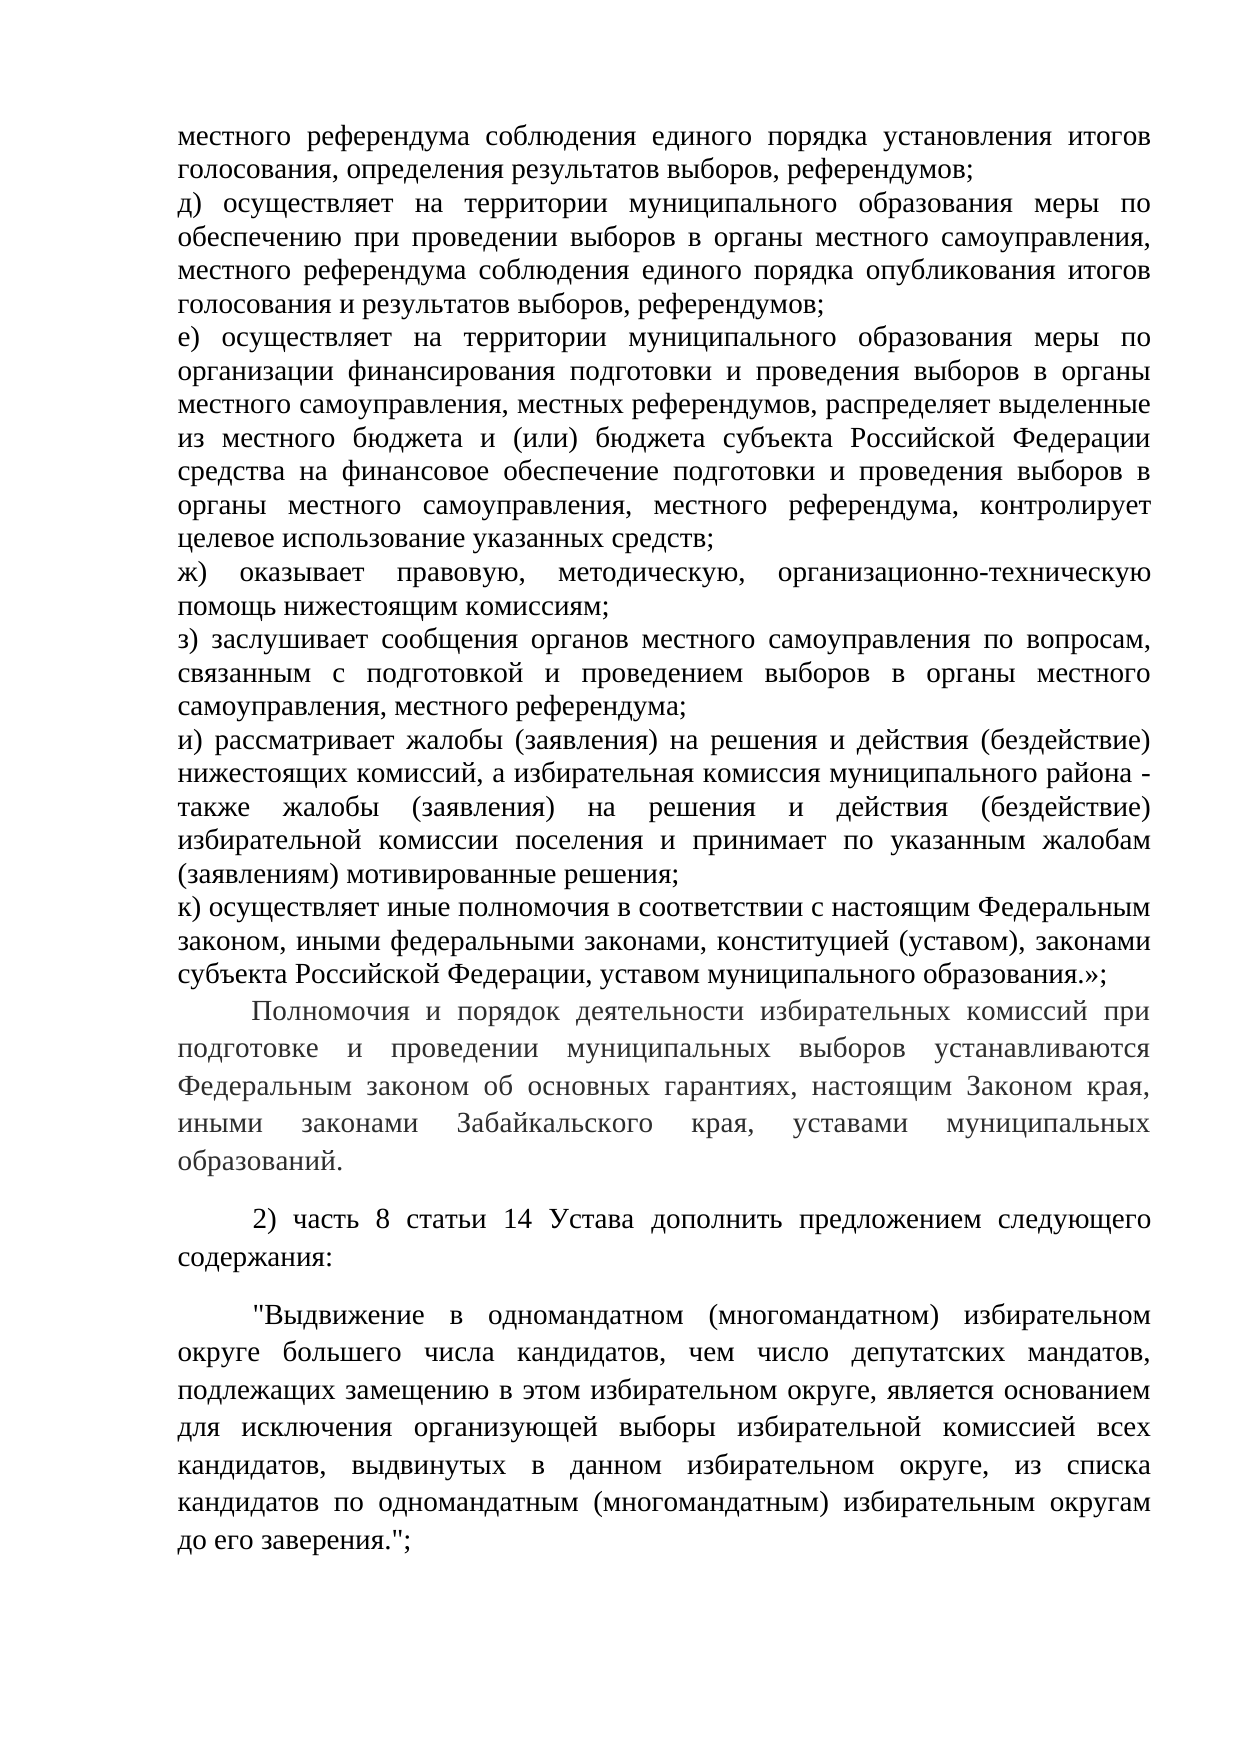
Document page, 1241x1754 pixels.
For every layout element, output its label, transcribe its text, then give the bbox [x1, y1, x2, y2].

text Полномочия и порядок деятельности избирательных комиссий при подготовке и проведении муниципальных выборов устанавливаются Федеральным законом об основных гарантиях, настоящим Законом края, иными законами Забайкальского края, уставами муниципальных образований. [177, 990, 1152, 1030]
text к) осуществляет иные полномочия в соответствии с настоящим Федеральным законом, иными федеральными законами, конституцией (уставом), законами субъекта Российской Федерации, уставом муниципального образования.»; [177, 889, 1152, 990]
text Полномочия и порядок деятельности избирательных комиссий при подготовке и проведении муниципальных выборов устанавливаются Федеральным законом об основных гарантиях, настоящим Законом края, иными законами Забайкальского края, уставами муниципальных образований. [177, 1139, 1152, 1178]
text ж) оказывает правовую, методическую, организационно-техническую помощь нижестоящим комиссиям; [177, 554, 1152, 621]
text 2) часть 8 статьи 14 Устава дополнить предложением следующего содержания: [177, 1198, 1152, 1273]
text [177, 118, 1152, 185]
text е) осуществляет на территории муниципального образования меры по организации финансирования подготовки и проведения выборов в органы местного самоуправления, местных референдумов, распределяет выделенные из местного бюджета и (или) бюджета субъекта Российской Федерации средства на финансовое обеспечение подготовки и проведения выборов в органы местного самоуправления, местного референдума, контролирует целевое использование указанных средств; [177, 319, 1152, 554]
text "Выдвижение в одномандатном (многомандатном) избирательном округе большего числа кандидатов, чем число депутатских мандатов, подлежащих замещению в этом избирательном округе, является основанием для исключения организующей выборы избирательной комиссией всех кандидатов, выдвинутых в данном избирательном округе, из списка кандидатов по одномандатным (многомандатным) избирательным округам до его заверения."; [177, 1294, 1152, 1557]
text и) рассматривает жалобы (заявления) на решения и действия (бездействие) нижестоящих комиссий, а избирательная комиссия муниципального района - также жалобы (заявления) на решения и действия (бездействие) избирательной комиссии поселения и принимает по указанным жалобам (заявлениям) мотивированные решения; [177, 722, 1152, 889]
text з) заслушивает сообщения органов местного самоуправления по вопросам, связанным с подготовкой и проведением выборов в органы местного самоуправления, местного референдума; [177, 621, 1152, 722]
text д) осуществляет на территории муниципального образования меры по обеспечению при проведении выборов в органы местного самоуправления, местного референдума соблюдения единого порядка опубликования итогов голосования и результатов выборов, референдумов; [177, 185, 1152, 319]
